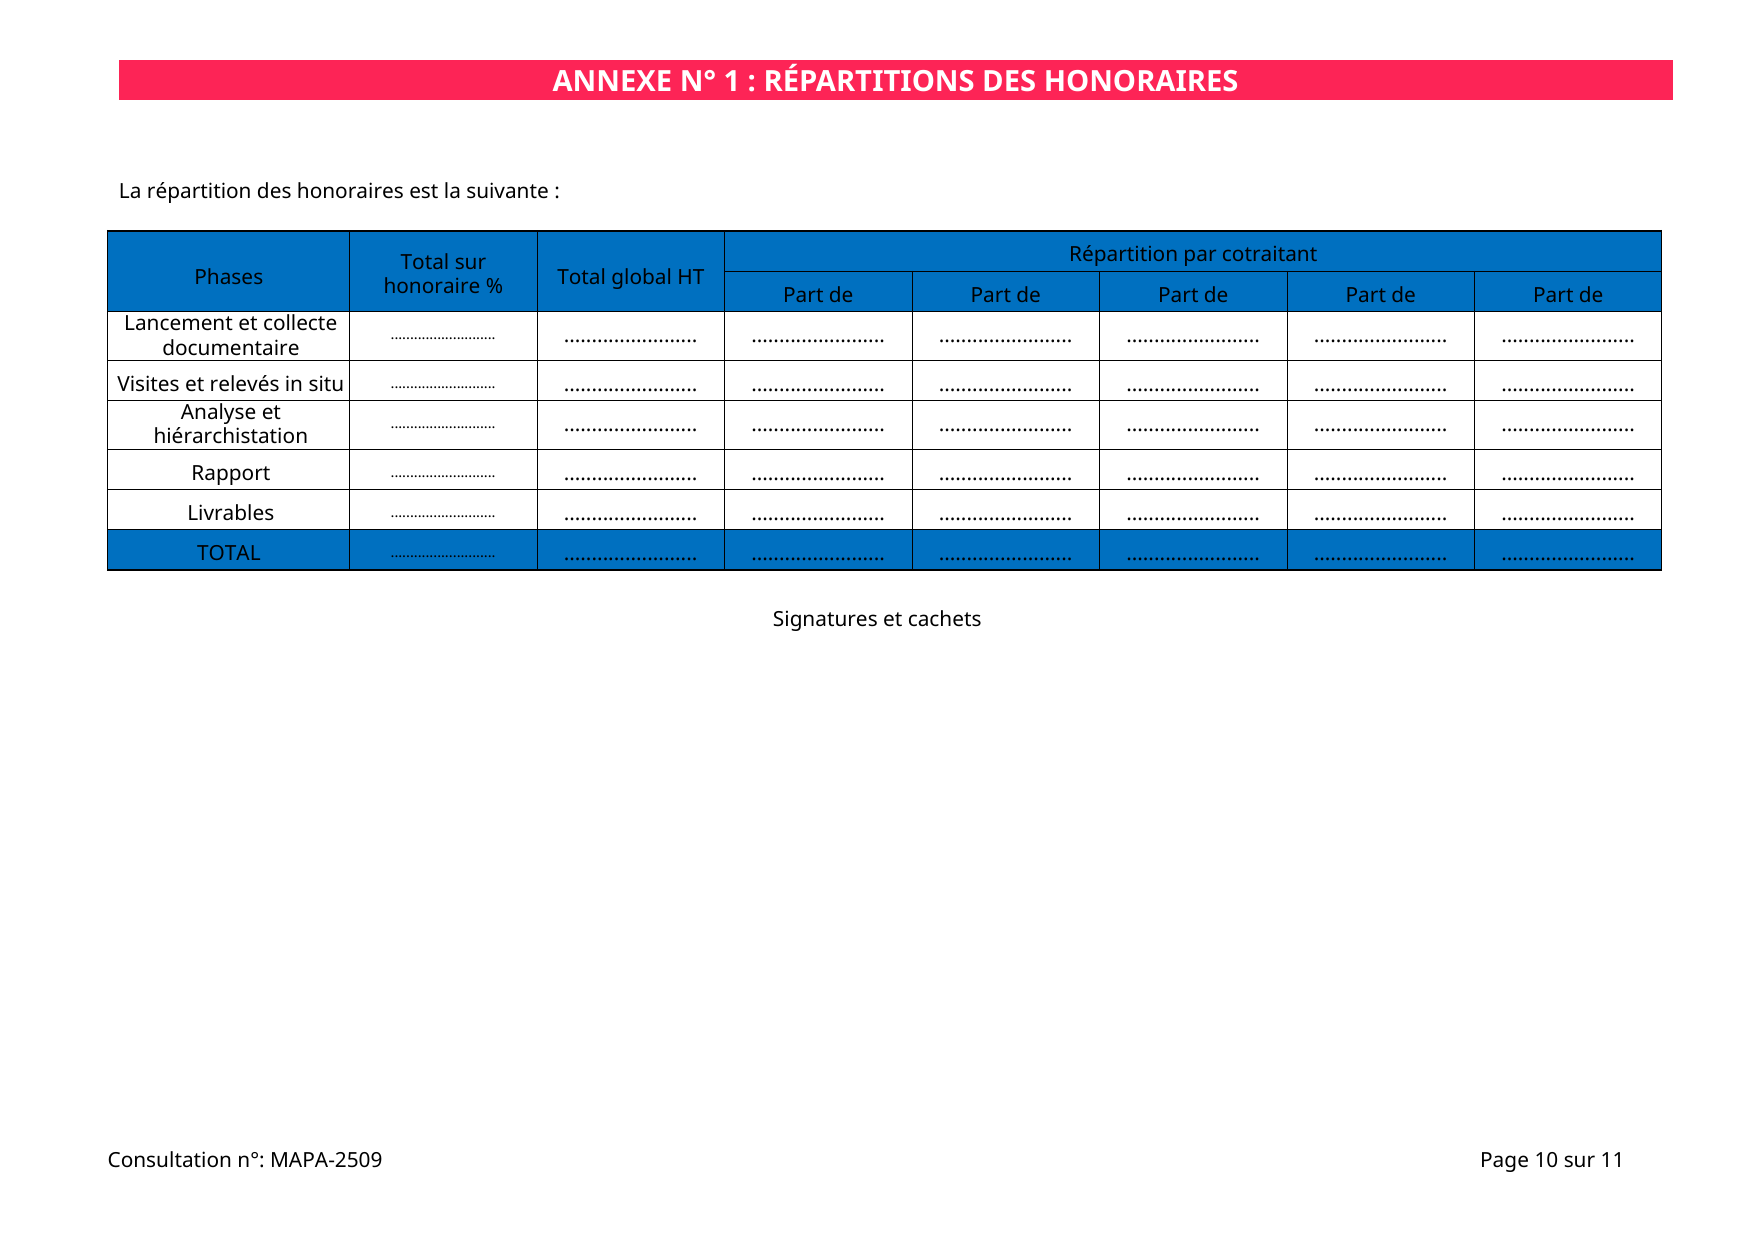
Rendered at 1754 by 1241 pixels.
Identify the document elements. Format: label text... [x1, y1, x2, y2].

table_header [538, 361, 724, 400]
table_header [108, 401, 349, 449]
table_header [913, 490, 1099, 529]
table_header [913, 361, 1099, 400]
table_header [1288, 490, 1474, 529]
table_header [350, 490, 537, 529]
table_header [1100, 490, 1287, 529]
text Signatures et cachets [119, 604, 1635, 632]
table_header [108, 361, 349, 400]
table_header [725, 490, 912, 529]
table_header [725, 361, 912, 400]
table_header [1288, 312, 1474, 360]
table_header [1475, 361, 1661, 400]
table_header [725, 450, 912, 489]
table_header [350, 401, 537, 449]
table_header [1100, 401, 1287, 449]
table_header [1475, 401, 1661, 449]
table_header [1288, 361, 1474, 400]
table_header [108, 490, 349, 529]
table_header [1475, 312, 1661, 360]
table_header [538, 490, 724, 529]
table_header [1100, 450, 1287, 489]
table_header [913, 312, 1099, 360]
text La répartition des honoraires est la suivante : [119, 179, 1635, 203]
table_header [1288, 450, 1474, 489]
table_header [350, 450, 537, 489]
table_header [108, 450, 349, 489]
table_header [725, 312, 912, 360]
table_header [538, 401, 724, 449]
table_header [538, 450, 724, 489]
table_header [1100, 312, 1287, 360]
subtitle ANNEXE N° 1 : RÉPARTITIONS DES HONORAIRES [119, 60, 1673, 100]
table_header [913, 401, 1099, 449]
table_header [538, 312, 724, 360]
table_header [108, 312, 349, 360]
table_header [913, 450, 1099, 489]
table_header [1475, 450, 1661, 489]
table_header [1288, 401, 1474, 449]
table_header [1100, 361, 1287, 400]
table_header [1475, 490, 1661, 529]
table_header [725, 401, 912, 449]
table_header [350, 312, 537, 360]
table_header [350, 361, 537, 400]
